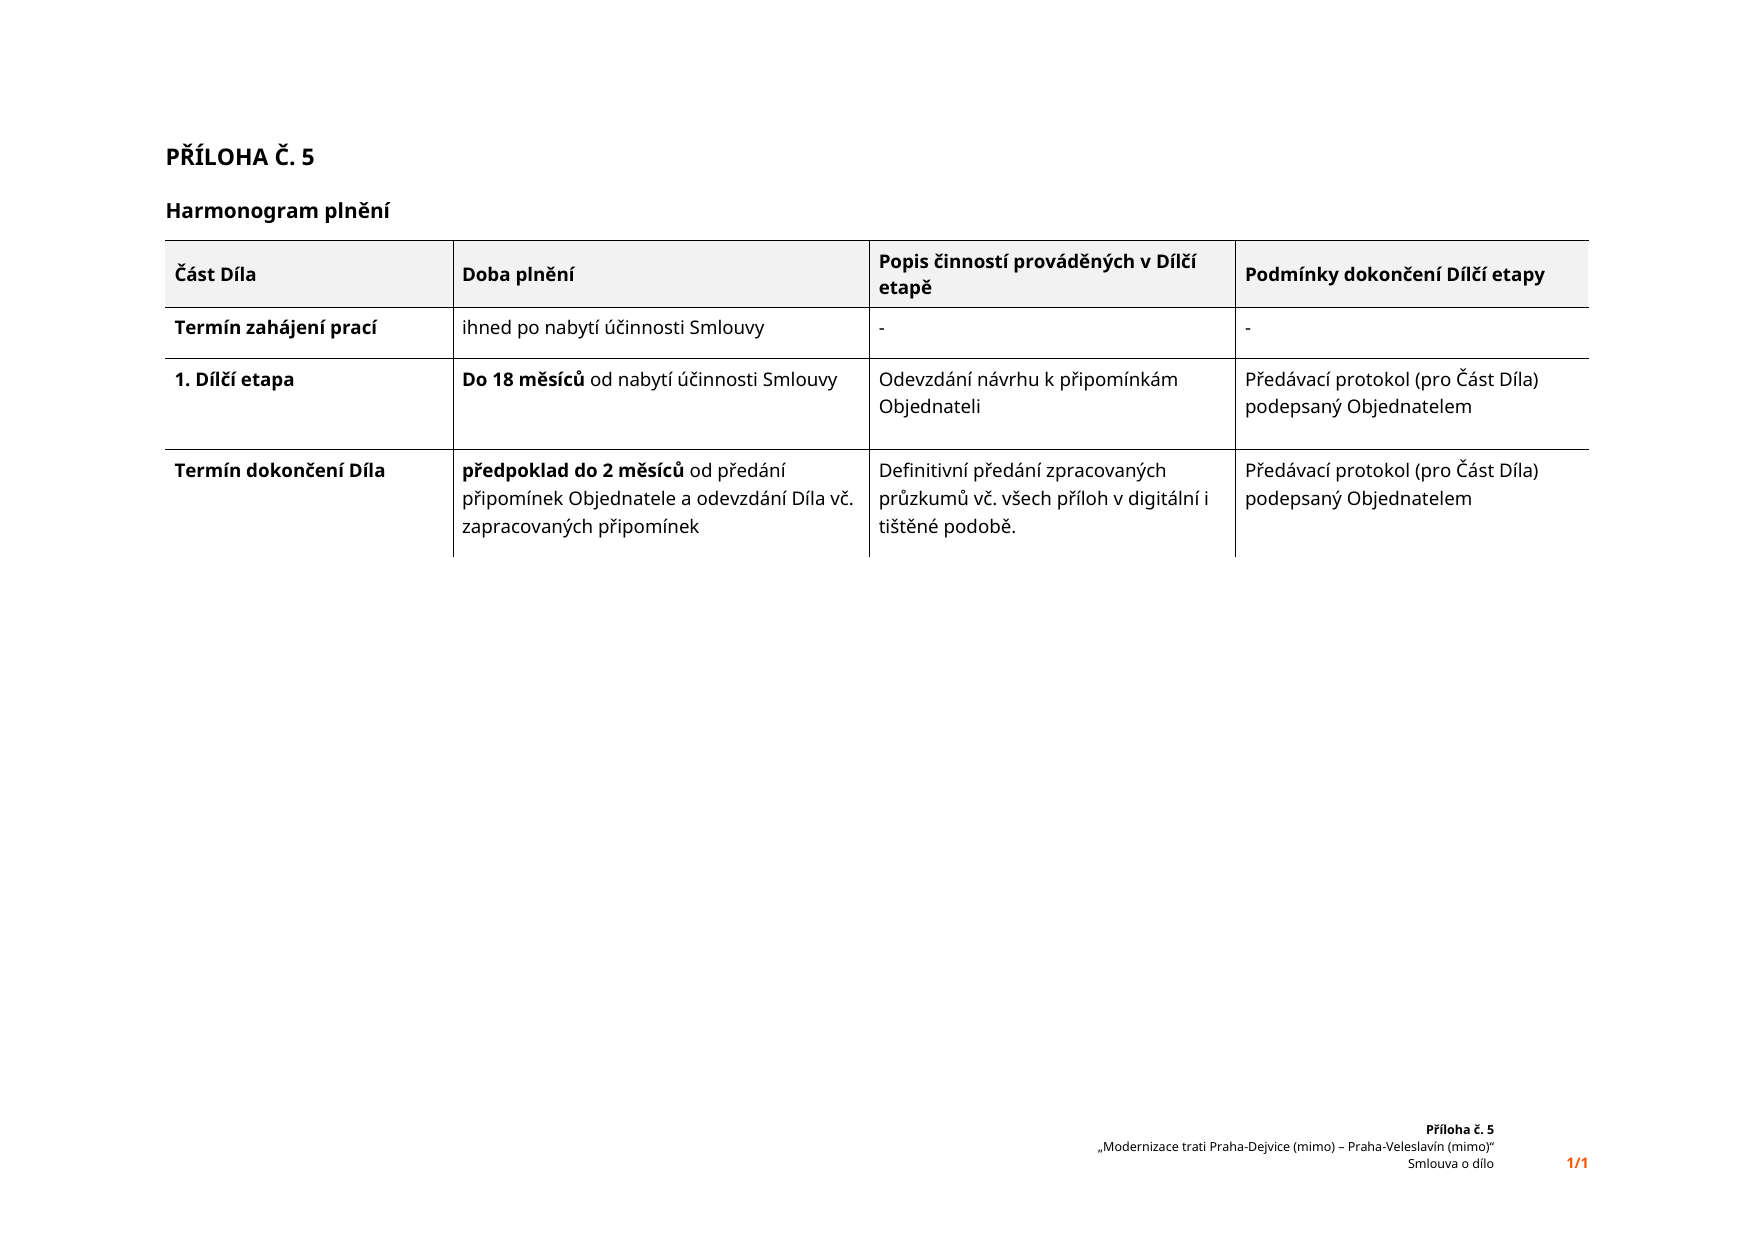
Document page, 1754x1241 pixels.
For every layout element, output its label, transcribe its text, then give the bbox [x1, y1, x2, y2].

table_cell předpoklad do 2 měsíců od předání připomínek Objednatele a odevzdání Díla vč. zapracovaných připomínek [454, 450, 869, 557]
table_cell Předávací protokol (pro Část Díla) podepsaný Objednatelem [1236, 359, 1588, 449]
table_header Popis činností prováděných v Dílčí etapě [870, 241, 1235, 307]
table_cell Termín dokončení Díla [165, 450, 453, 557]
table_cell - [1236, 308, 1588, 358]
table_cell Do 18 měsíců od nabytí účinnosti Smlouvy [454, 359, 869, 449]
table_cell Termín zahájení prací [165, 308, 453, 358]
table_cell - [870, 308, 1235, 358]
table_cell 1. Dílčí etapa [165, 359, 453, 449]
text Harmonogram plnění [165, 197, 1588, 225]
table_cell ihned po nabytí účinnosti Smlouvy [454, 308, 869, 358]
table_cell Odevzdání návrhu k připomínkám Objednateli [870, 359, 1235, 449]
table_header Doba plnění [454, 241, 869, 307]
text Příloha č. 5 [165, 141, 1588, 173]
table_header Část Díla [165, 241, 453, 307]
table_cell Definitivní předání zpracovaných průzkumů vč. všech příloh v digitální i tištěné podobě. [870, 450, 1235, 557]
table_header Podmínky dokončení Dílčí etapy [1236, 241, 1588, 307]
table_cell Předávací protokol (pro Část Díla) podepsaný Objednatelem [1236, 450, 1588, 557]
